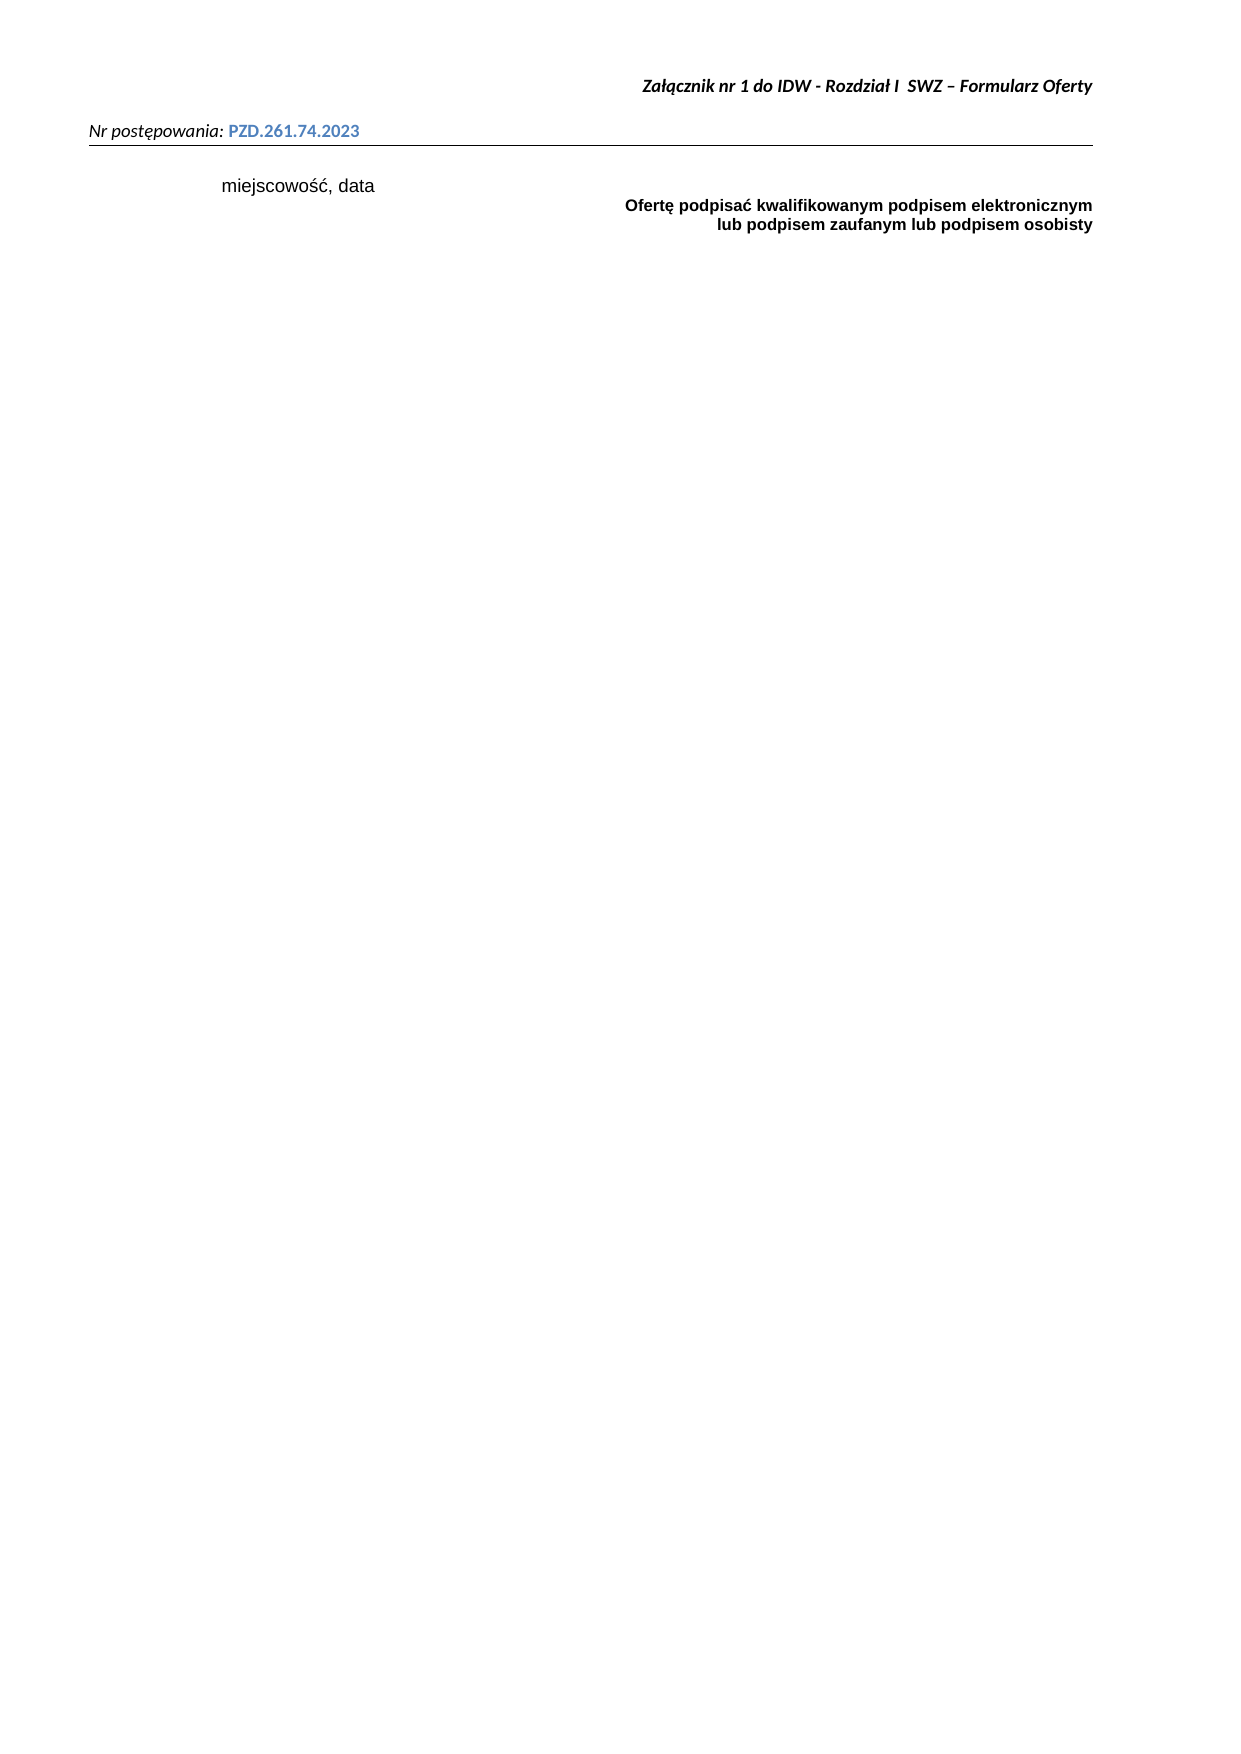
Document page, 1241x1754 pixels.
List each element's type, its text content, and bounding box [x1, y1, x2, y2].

text lub podpisem zaufanym lub podpisem osobisty [148, 215, 1093, 234]
text miejscowość, data [185, 174, 1093, 196]
text Ofertę podpisać kwalifikowanym podpisem elektronicznym [148, 196, 1093, 215]
